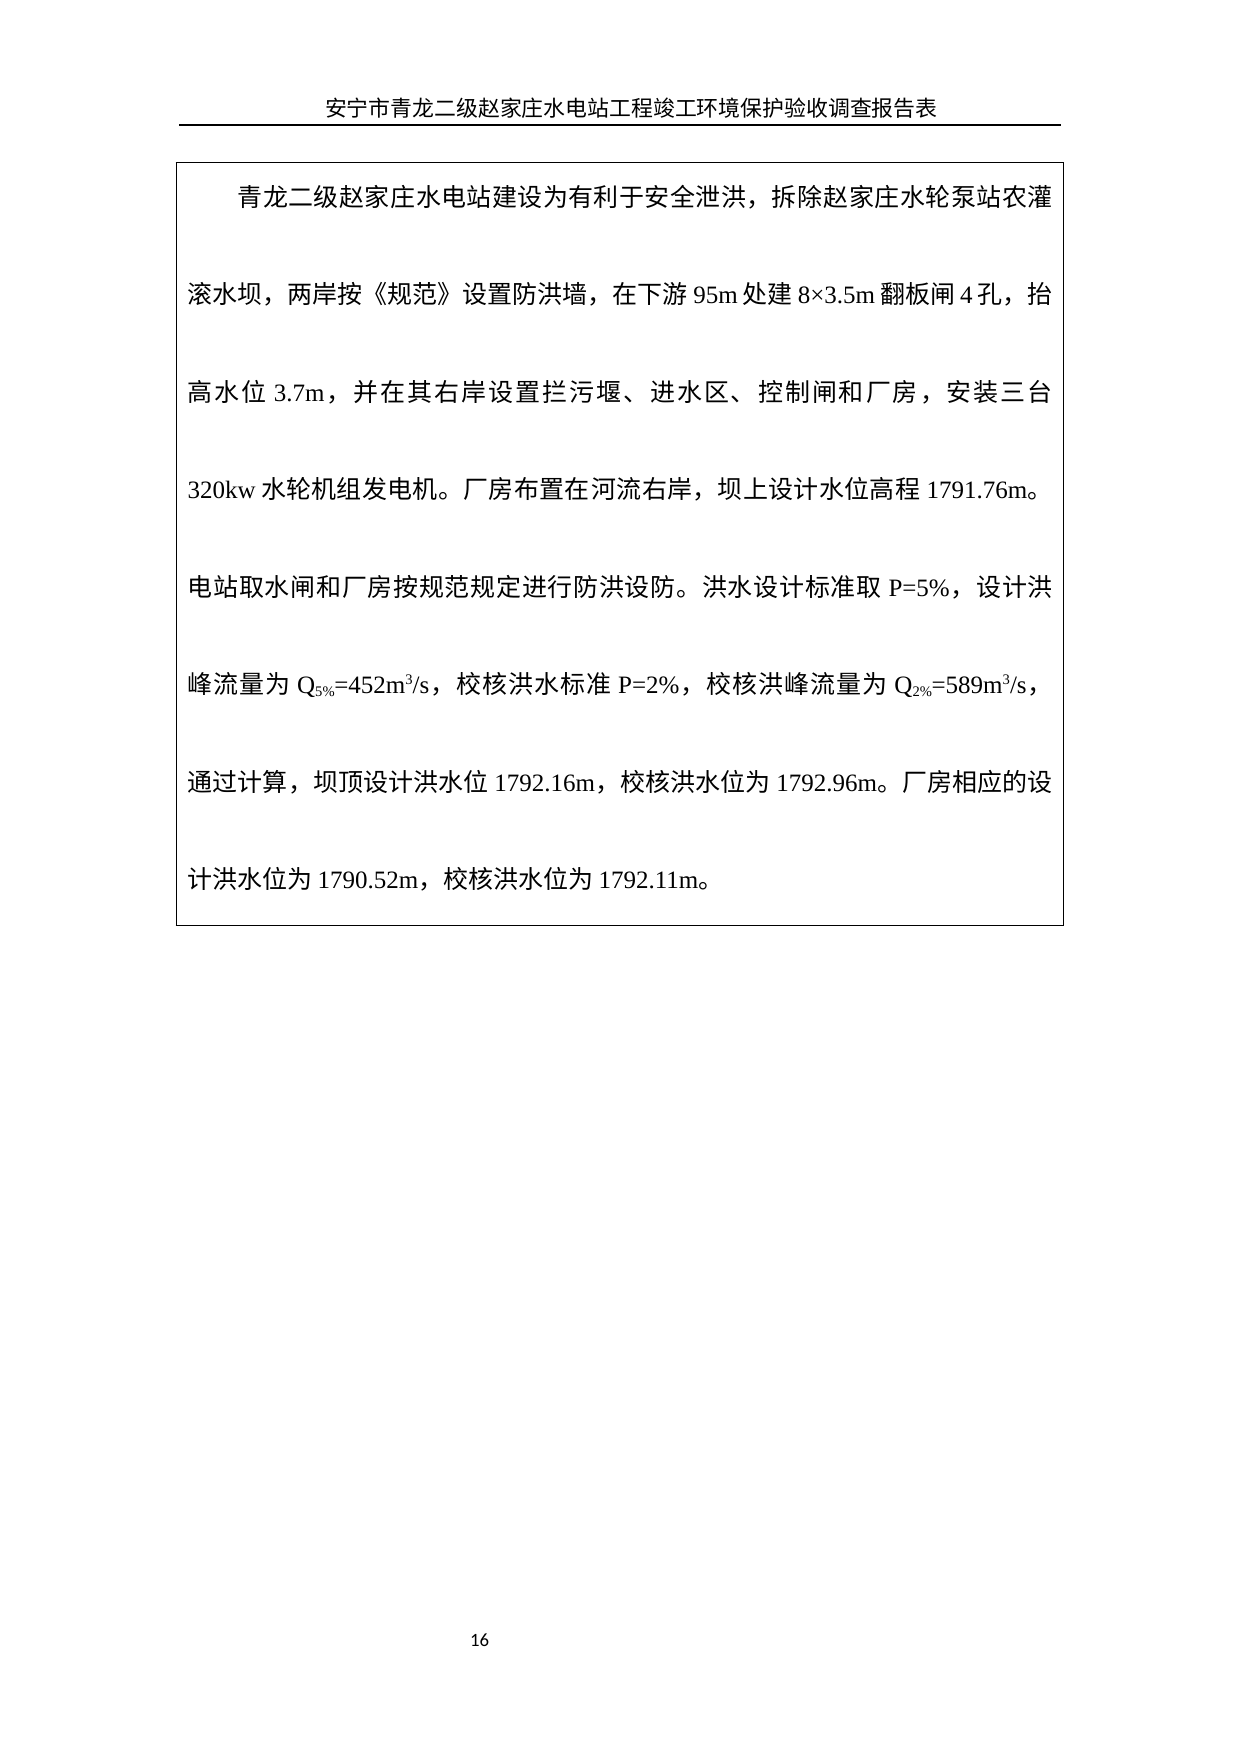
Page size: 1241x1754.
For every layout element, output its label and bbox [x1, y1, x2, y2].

table_cell [177, 163, 1063, 925]
